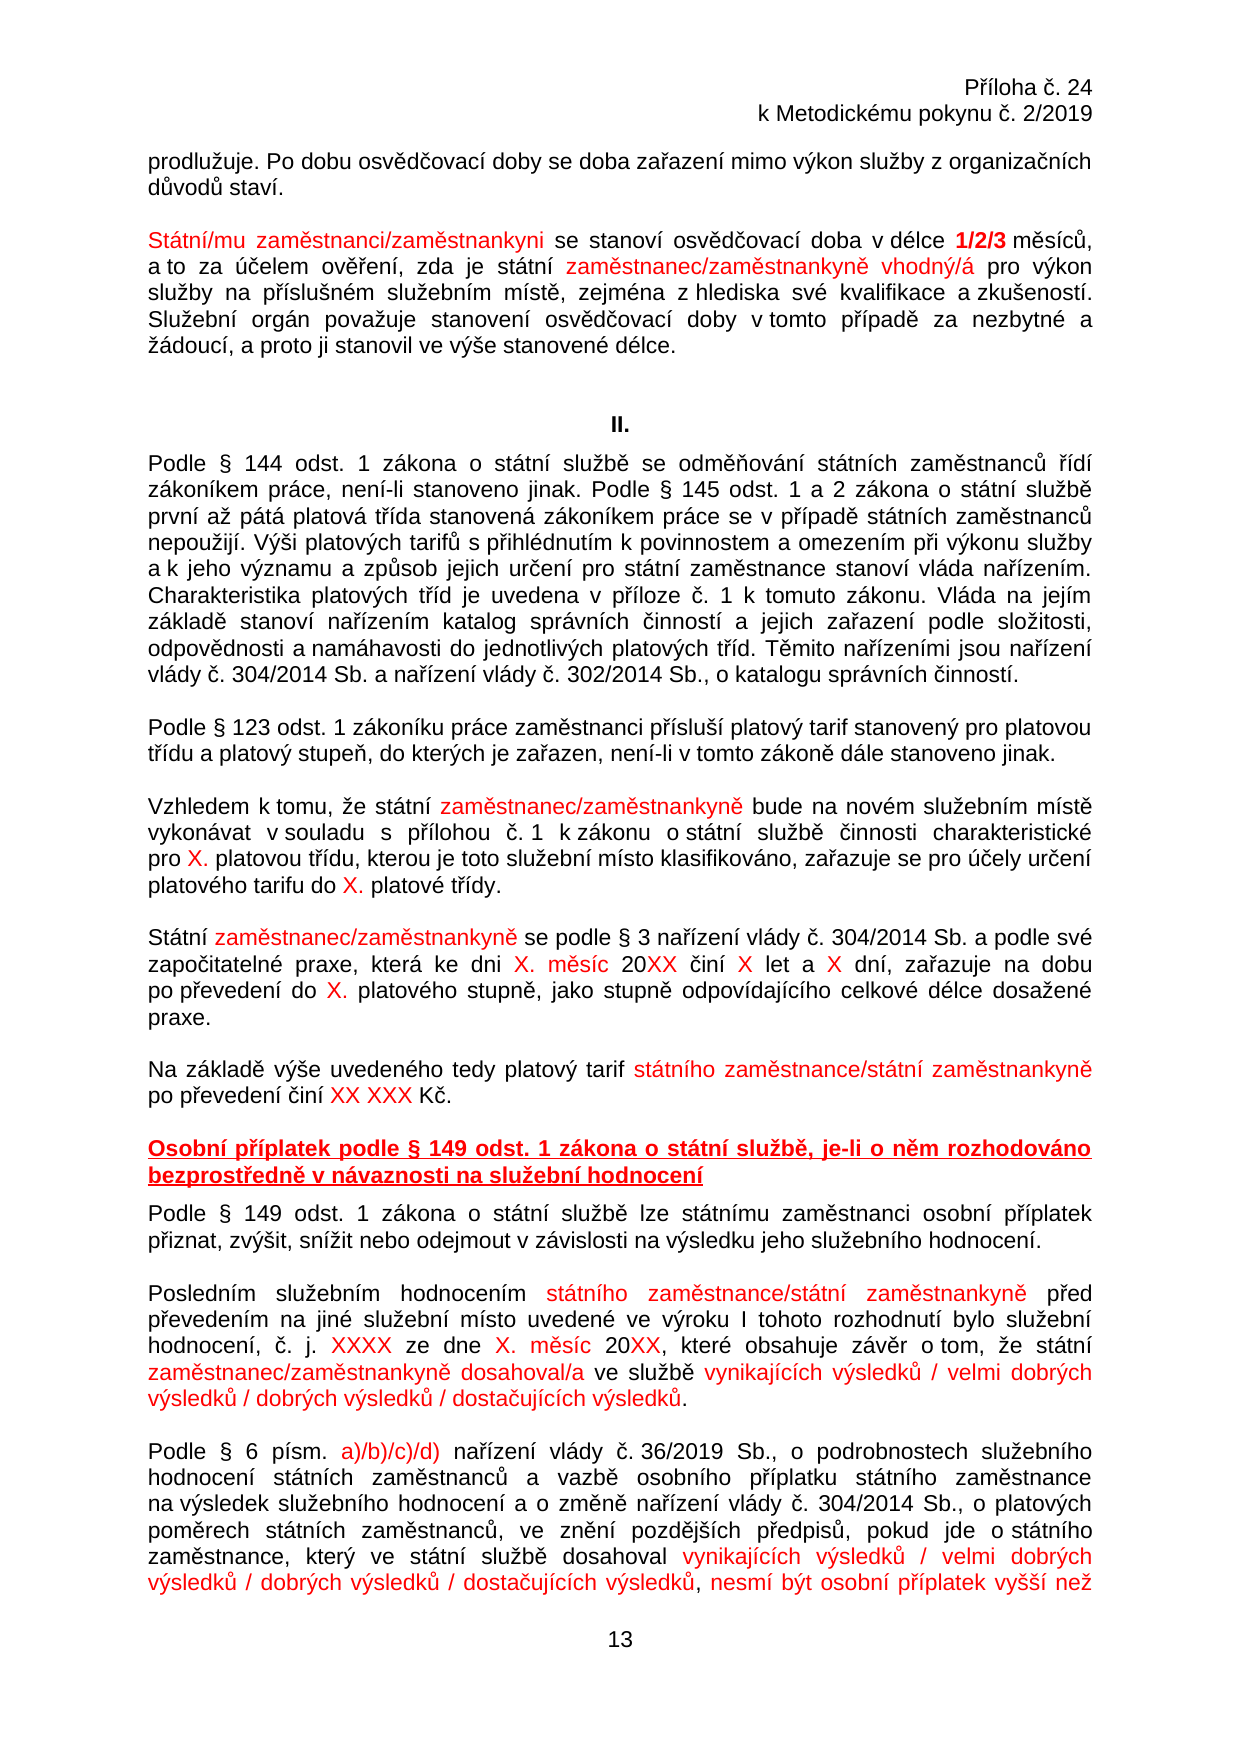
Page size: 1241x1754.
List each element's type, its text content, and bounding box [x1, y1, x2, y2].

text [148, 148, 1093, 200]
text II. [148, 411, 1093, 437]
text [148, 1438, 1093, 1596]
text Podle § 149 odst. 1 zákona o státní službě lze státnímu zaměstnanci osobní příplatek přiznat, zvýšit, snížit nebo odejmout v závislosti na výsledku jeho služebního hodnocení. [148, 1200, 1093, 1253]
text Vzhledem k tomu, že státní zaměstnanec/zaměstnankyně bude na novém služebním místě vykonávat v souladu s přílohou č. 1 k zákonu o státní službě činnosti charakteristické pro X. platovou třídu, kterou je toto služební místo klasifikováno, zařazuje se pro účely určení platového tarifu do X. platové třídy. [148, 793, 1093, 898]
text Podle § 144 odst. 1 zákona o státní službě se odměňování státních zaměstnanců řídí zákoníkem práce, není-li stanoveno jinak. Podle § 145 odst. 1 a 2 zákona o státní službě první až pátá platová třída stanovená zákoníkem práce se v případě státních zaměstnanců nepoužijí. Výši platových tarifů s přihlédnutím k povinnostem a omezením při výkonu služby a k jeho významu a způsob jejich určení pro státní zaměstnance stanoví vláda nařízením. Charakteristika platových tříd je uvedena v příloze č. 1 k tomuto zákonu. Vláda na jejím základě stanoví nařízením katalog správních činností a jejich zařazení podle složitosti, odpovědnosti a namáhavosti do jednotlivých platových tříd. Těmito nařízeními jsou nařízení vlády č. 304/2014 Sb. a nařízení vlády č. 302/2014 Sb., o katalogu správních činností. [148, 450, 1093, 687]
text Státní/mu zaměstnanci/zaměstnankyni se stanoví osvědčovací doba v délce 1/2/3 měsíců, a to za účelem ověření, zda je státní zaměstnanec/zaměstnankyně vhodný/á pro výkon služby na příslušném služebním místě, zejména z hlediska své kvalifikace a zkušeností. Služební orgán považuje stanovení osvědčovací doby v tomto případě za nezbytné a žádoucí, a proto ji stanovil ve výše stanovené délce. [148, 227, 1093, 358]
text Na základě výše uvedeného tedy platový tarif státního zaměstnance/státní zaměstnankyně po převedení činí XX XXX Kč. [148, 1056, 1093, 1109]
text Podle § 123 odst. 1 zákoníku práce zaměstnanci přísluší platový tarif stanovený pro platovou třídu a platový stupeň, do kterých je zařazen, není-li v tomto zákoně dále stanoveno jinak. [148, 713, 1093, 766]
text Osobní příplatek podle § 149 odst. 1 zákona o státní službě, je-li o něm rozhodováno bezprostředně v návaznosti na služební hodnocení [148, 1135, 1093, 1188]
text Státní zaměstnanec/zaměstnankyně se podle § 3 nařízení vlády č. 304/2014 Sb. a podle své započitatelné praxe, která ke dni X. měsíc 20XX činí X let a X dní, zařazuje na dobu po převedení do X. platového stupně, jako stupně odpovídajícího celkové délce dosažené praxe. [148, 924, 1093, 1030]
text Posledním služebním hodnocením státního zaměstnance/státní zaměstnankyně před převedením na jiné služební místo uvedené ve výroku I tohoto rozhodnutí bylo služební hodnocení, č. j. XXXX ze dne X. měsíc 20XX, které obsahuje závěr o tom, že státní zaměstnanec/zaměstnankyně dosahoval/a ve službě vynikajících výsledků / velmi dobrých výsledků / dobrých výsledků / dostačujících výsledků. [148, 1279, 1093, 1411]
